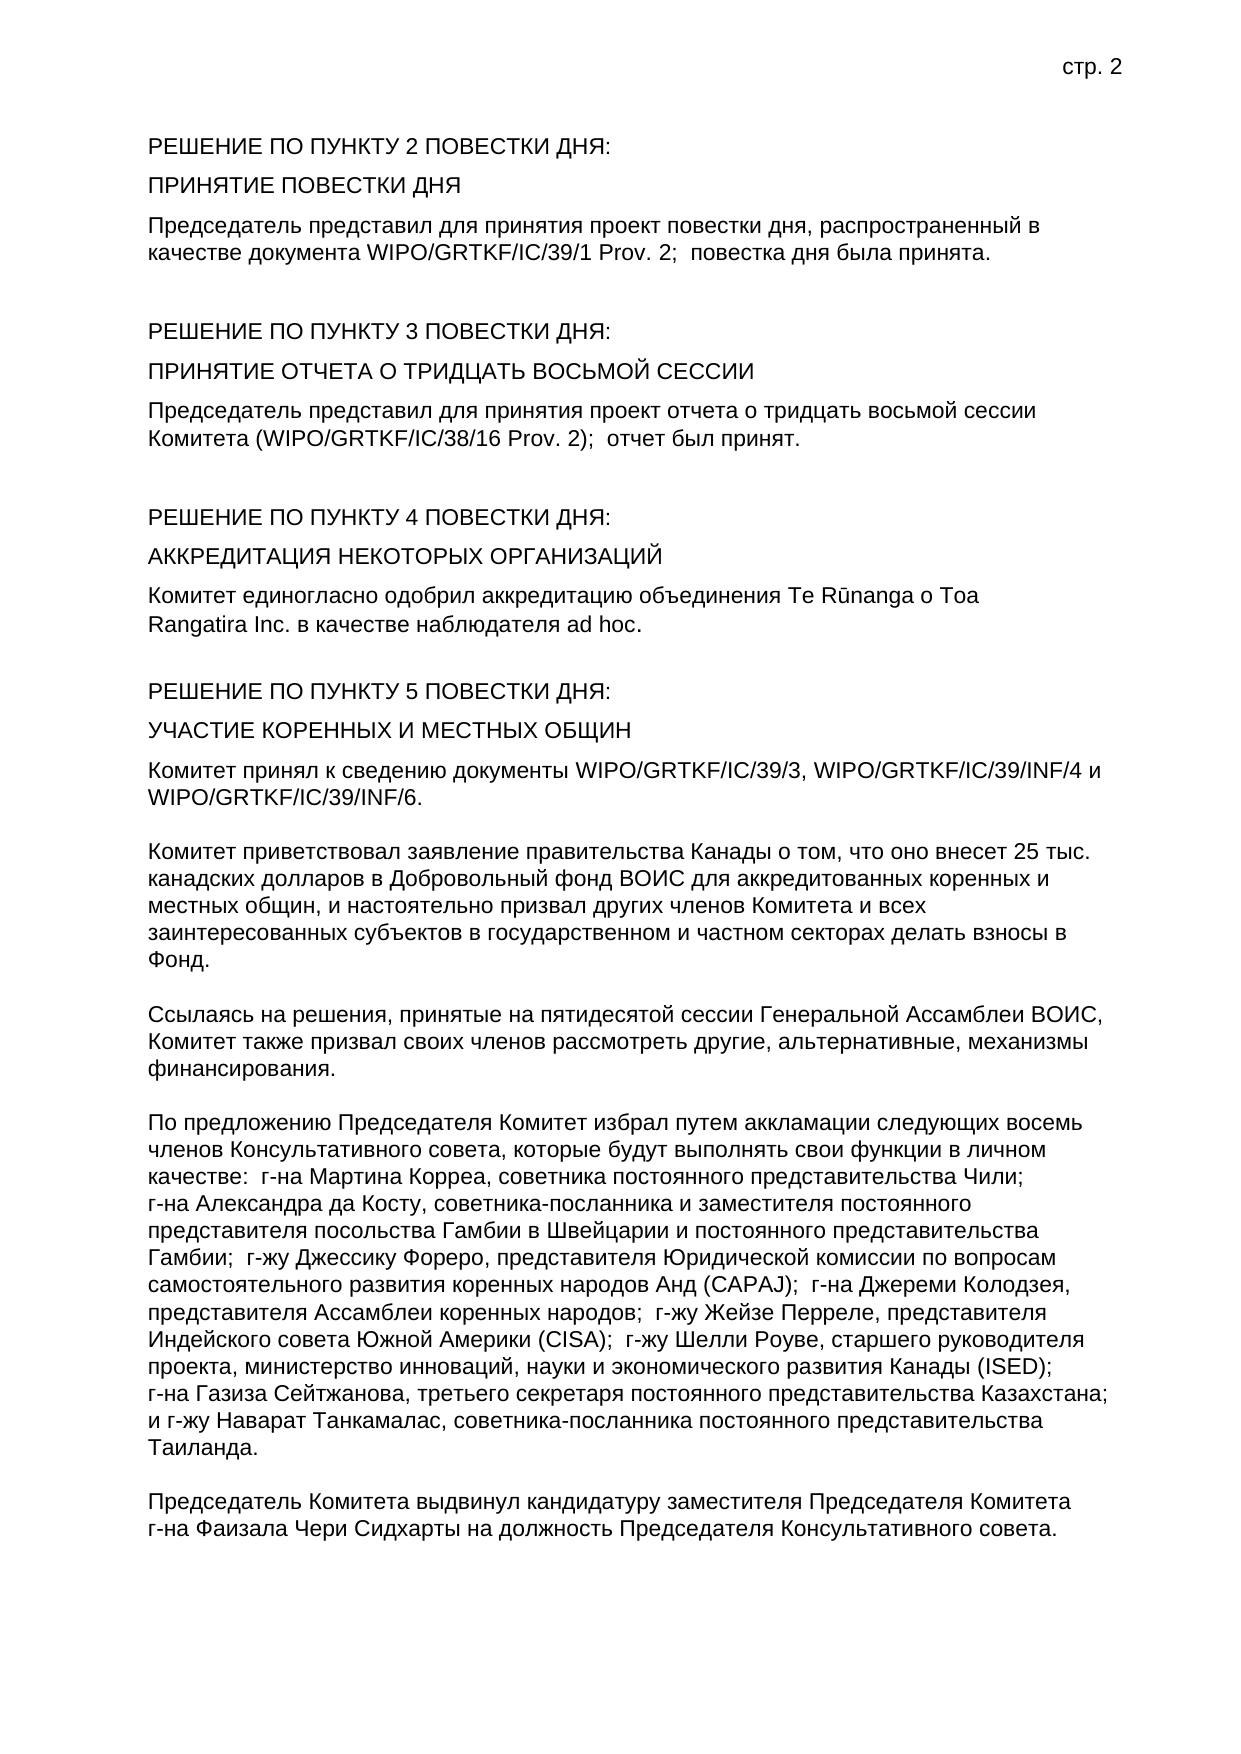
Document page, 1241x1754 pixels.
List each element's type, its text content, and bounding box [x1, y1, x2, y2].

text ПРИНЯТИЕ ОТЧЕТА О ТРИДЦАТЬ ВОСЬМОЙ СЕССИИ [148, 357, 1122, 384]
text РЕШЕНИЕ ПО ПУНКТУ 5 ПОВЕСТКИ ДНЯ: [148, 677, 1122, 704]
text РЕШЕНИЕ ПО ПУНКТУ 4 ПОВЕСТКИ ДНЯ: [148, 503, 1122, 530]
text АККРЕДИТАЦИЯ НЕКОТОРЫХ ОРГАНИЗАЦИЙ [148, 543, 1122, 570]
text Комитет единогласно одобрил аккредитацию объединения Te Rūnanga o Toa Rangatira Inc. в качестве наблюдателя ad hoc. [148, 582, 1122, 637]
text Председатель представил для принятия проект отчета о тридцать восьмой сессии Комитета (WIPO/GRTKF/IC/38/16 Prov. 2); отчет был принят. [148, 397, 1122, 451]
text Комитет приветствовал заявление правительства Канады о том, что оно внесет 25 тыс. канадских долларов в Добровольный фонд ВОИС для аккредитованных коренных и местных общин, и настоятельно призвал других членов Комитета и всех заинтересованных субъектов в государственном и частном секторах делать взносы в Фонд. [148, 837, 1122, 973]
text Ссылаясь на решения, принятые на пятидесятой сессии Генеральной Ассамблеи ВОИС, Комитет также призвал своих членов рассмотреть другие, альтернативные, механизмы финансирования. [148, 1000, 1122, 1081]
text РЕШЕНИЕ ПО ПУНКТУ 3 ПОВЕСТКИ ДНЯ: [148, 318, 1122, 345]
text УЧАСТИЕ КОРЕННЫХ И МЕСТНЫХ ОБЩИН [148, 716, 1122, 743]
text ПРИНЯТИЕ ПОВЕСТКИ ДНЯ [148, 172, 1122, 199]
text Комитет принял к сведению документы WIPO/GRTKF/IC/39/3, WIPO/GRTKF/IC/39/INF/4 и WIPO/GRTKF/IC/39/INF/6. [148, 756, 1122, 810]
text Председатель Комитета выдвинул кандидатуру заместителя Председателя Комитета г-на Фаизала Чери Сидхарты на должность Председателя Консультативного совета. [148, 1487, 1122, 1541]
text Председатель представил для принятия проект повестки дня, распространенный в качестве документа WIPO/GRTKF/IC/39/1 Prov. 2; повестка дня была принята. [148, 211, 1122, 266]
text По предложению Председателя Комитет избрал путем аккламации следующих восемь членов Консультативного совета, которые будут выполнять свои функции в личном качестве: г-на Мартина Корреа, советника постоянного представительства Чили; г-на Александра да Косту, советника-посланника и заместителя постоянного представителя посольства Гамбии в Швейцарии и постоянного представительства Гамбии; г-жу Джессику Фореро, представителя Юридической комиссии по вопросам самостоятельного развития коренных народов Анд (CAPAJ); г-на Джереми Колодзея, представителя Ассамблеи коренных народов; г-жу Жейзе Перреле, представителя Индейского совета Южной Америки (CISA); г-жу Шелли Роуве, старшего руководителя проекта, министерство инноваций, науки и экономического развития Канады (ISED); г-на Газиза Сейтжанова, третьего секретаря постоянного представительства Казахстана; и г-жу Наварат Танкамалас, советника-посланника постоянного представительства Таиланда. [148, 1108, 1122, 1460]
text РЕШЕНИЕ ПО ПУНКТУ 2 ПОВЕСТКИ ДНЯ: [148, 132, 1122, 159]
